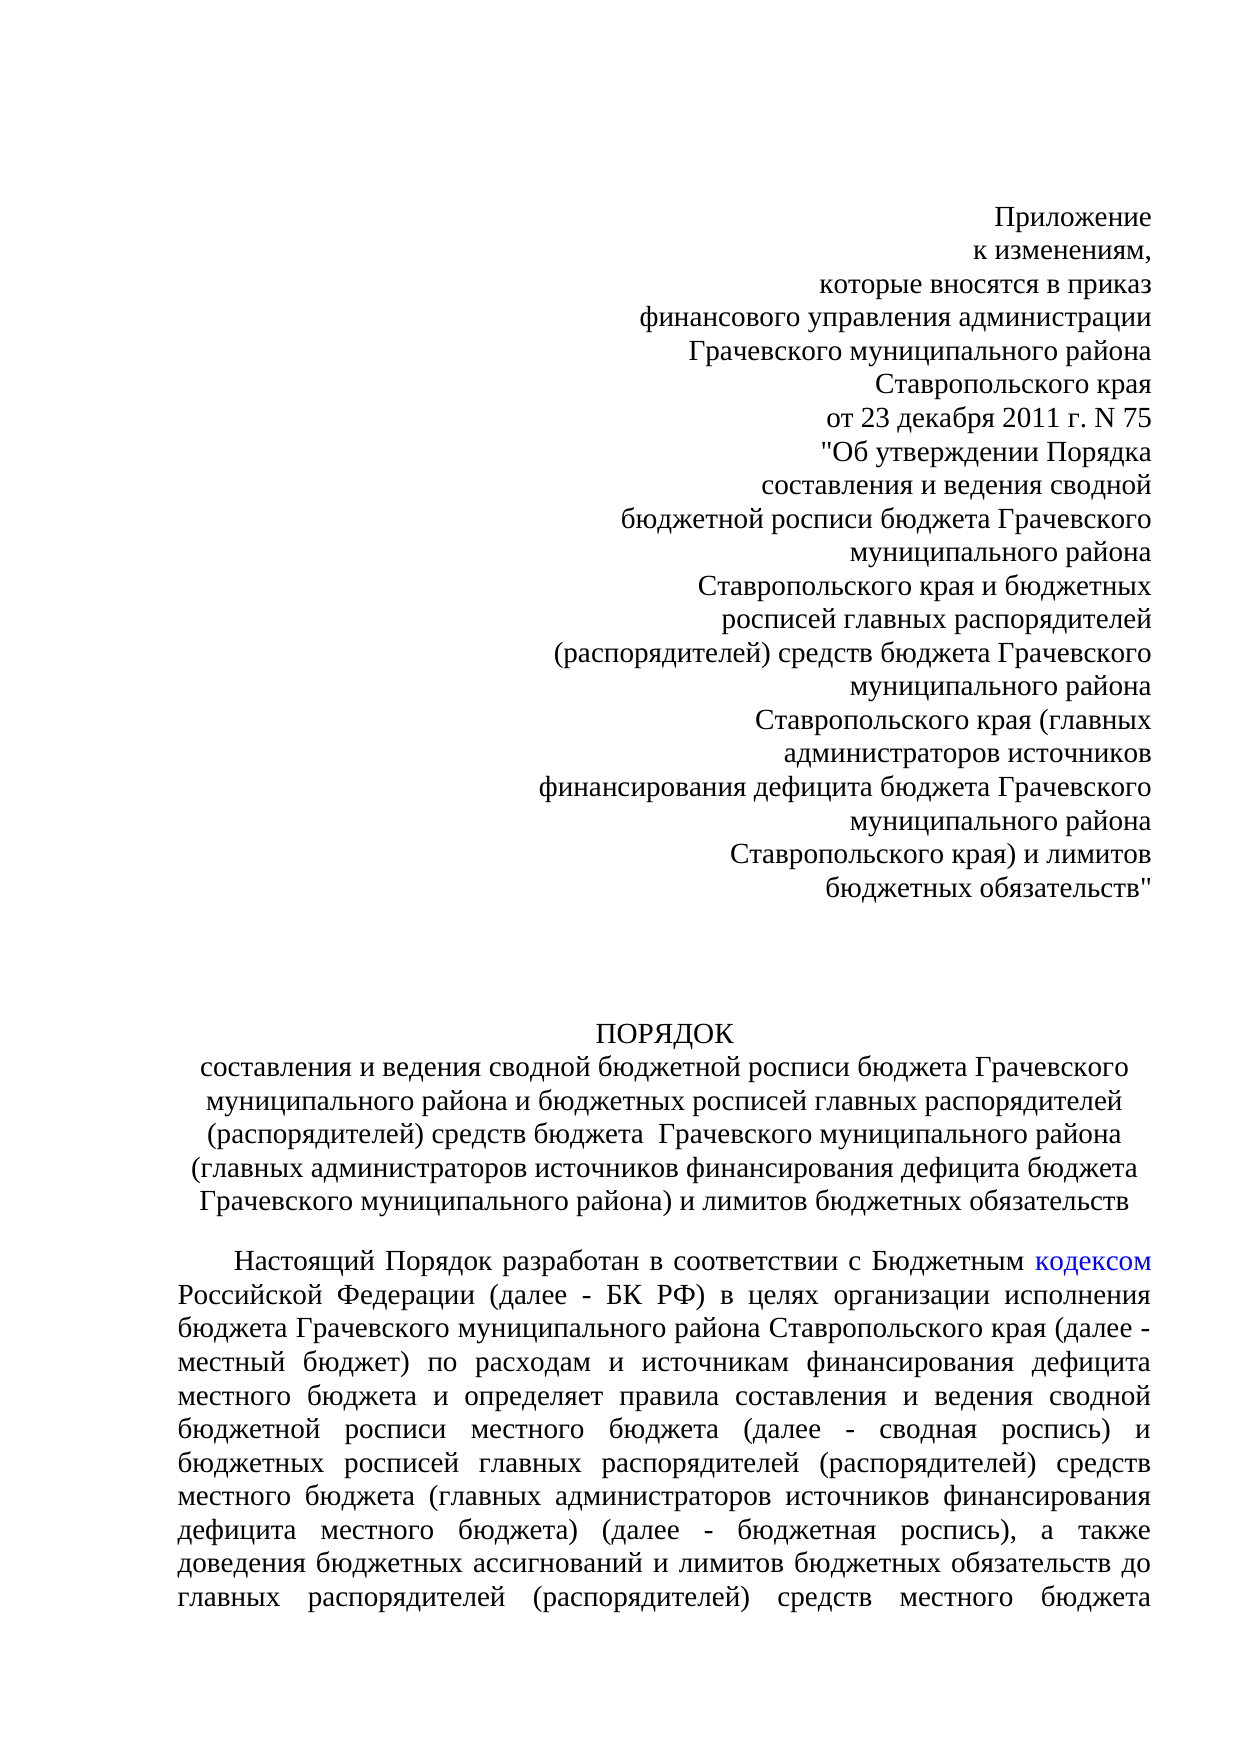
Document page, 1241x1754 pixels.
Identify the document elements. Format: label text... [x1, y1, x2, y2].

text Ставропольского края (главных [177, 702, 1152, 736]
text финансового управления администрации [177, 299, 1152, 333]
text Грачевского муниципального района [177, 333, 1152, 367]
text финансирования дефицита бюджета Грачевского [177, 769, 1152, 803]
text "Об утверждении Порядка [177, 434, 1152, 467]
text муниципального района [177, 534, 1152, 568]
text муниципального района [177, 668, 1152, 702]
text ПОРЯДОК [177, 1016, 1152, 1049]
text от 23 декабря 2011 г. N 75 [177, 400, 1152, 434]
text составления и ведения сводной бюджетной росписи бюджета Грачевского муниципального района и бюджетных росписей главных распорядителей (распорядителей) средств бюджета Грачевского муниципального района (главных администраторов источников финансирования дефицита бюджета Грачевского муниципального района) и лимитов бюджетных обязательств [177, 1049, 1152, 1217]
text (распорядителей) средств бюджета Грачевского [177, 635, 1152, 668]
text составления и ведения сводной [177, 467, 1152, 501]
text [177, 1243, 1152, 1612]
text муниципального района [177, 803, 1152, 836]
text бюджетных обязательств" [177, 870, 1152, 903]
text Ставропольского края [177, 367, 1152, 400]
text бюджетной росписи бюджета Грачевского [177, 501, 1152, 534]
text росписей главных распорядителей [177, 601, 1152, 635]
text Ставропольского края и бюджетных [177, 568, 1152, 601]
text администраторов источников [177, 736, 1152, 769]
text Приложение [177, 199, 1152, 232]
text к изменениям, [177, 232, 1152, 266]
text Ставропольского края) и лимитов [177, 836, 1152, 870]
text которые вносятся в приказ [177, 266, 1152, 299]
